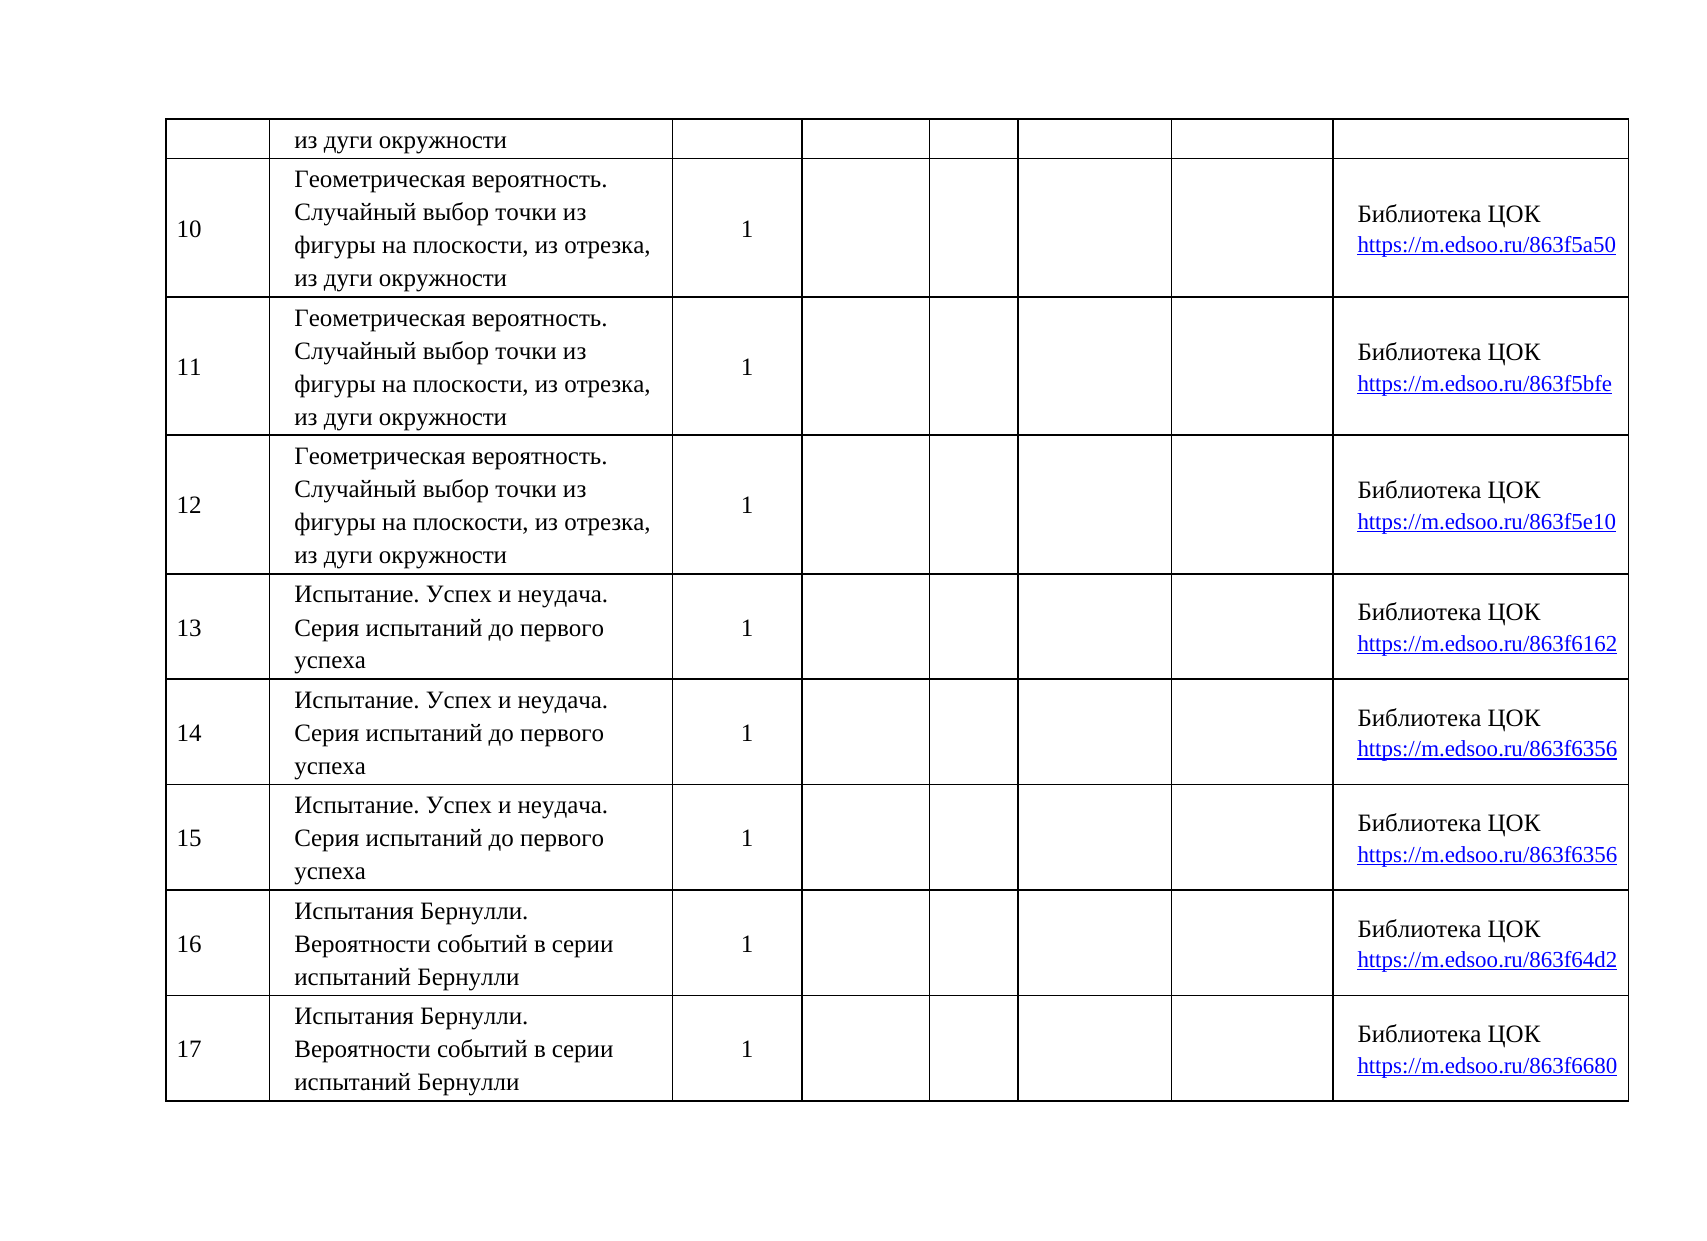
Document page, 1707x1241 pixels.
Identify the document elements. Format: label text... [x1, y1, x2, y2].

table_cell Испытания Бернулли. Вероятности событий в серии испытаний Бернулли [270, 996, 672, 1100]
table_cell Геометрическая вероятность. Случайный выбор точки из фигуры на плоскости, из отрезка, из дуги окружности [270, 436, 672, 573]
table_cell 1 [673, 120, 801, 157]
table_cell [930, 120, 1017, 157]
table_cell [930, 891, 1017, 994]
table_cell 15 [167, 785, 269, 889]
table_cell 16 [167, 891, 269, 994]
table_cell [270, 120, 672, 157]
table_cell [930, 298, 1017, 434]
table_cell 1 [673, 159, 801, 296]
table_cell Библиотека ЦОК https://m.edsoo.ru/863f5e10 [1334, 436, 1628, 573]
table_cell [270, 159, 672, 296]
table_cell [930, 436, 1017, 573]
table_cell [1172, 436, 1332, 573]
table_cell [803, 575, 929, 678]
table_cell [1172, 680, 1332, 784]
table_cell [1019, 996, 1171, 1100]
table_cell [803, 298, 929, 434]
table_cell [1172, 298, 1332, 434]
table_cell Библиотека ЦОК https://m.edsoo.ru/863f6356 [1334, 680, 1628, 784]
table_cell 12 [167, 436, 269, 573]
table_cell Библиотека ЦОК https://m.edsoo.ru/863f6162 [1334, 575, 1628, 678]
table_cell [1172, 996, 1332, 1100]
table_cell [1019, 436, 1171, 573]
table_cell 14 [167, 680, 269, 784]
table_cell 1 [673, 996, 801, 1100]
table_cell [1172, 891, 1332, 994]
table_cell [803, 436, 929, 573]
table_cell [1019, 120, 1171, 157]
table_cell [803, 891, 929, 994]
table_cell 11 [167, 298, 269, 434]
table_cell Библиотека ЦОК https://m.edsoo.ru/863f5a50 [1334, 159, 1628, 296]
table_cell [1019, 159, 1171, 296]
table_cell 1 [673, 298, 801, 434]
table_cell 9 [167, 120, 269, 157]
table_cell Испытание. Успех и неудача. Серия испытаний до первого успеха [270, 785, 672, 889]
table_cell [1172, 575, 1332, 678]
table_cell Испытания Бернулли. Вероятности событий в серии испытаний Бернулли [270, 891, 672, 994]
table_cell [930, 575, 1017, 678]
table_cell 1 [673, 436, 801, 573]
table_cell [1019, 298, 1171, 434]
table_cell [930, 159, 1017, 296]
table_cell 1 [673, 575, 801, 678]
table_cell [1019, 891, 1171, 994]
table_cell [1019, 785, 1171, 889]
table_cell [1334, 120, 1628, 157]
table_cell [803, 680, 929, 784]
table_cell [930, 785, 1017, 889]
table_cell [803, 159, 929, 296]
table_cell 17 [167, 996, 269, 1100]
table_cell [1172, 785, 1332, 889]
table_cell 1 [673, 785, 801, 889]
table_cell Библиотека ЦОК https://m.edsoo.ru/863f5bfe [1334, 298, 1628, 434]
table_cell Библиотека ЦОК https://m.edsoo.ru/863f6356 [1334, 785, 1628, 889]
table_cell [1172, 120, 1332, 157]
table_cell Библиотека ЦОК https://m.edsoo.ru/863f6680 [1334, 996, 1628, 1100]
table_cell [930, 996, 1017, 1100]
table_cell Геометрическая вероятность. Случайный выбор точки из фигуры на плоскости, из отрезка, из дуги окружности [270, 298, 672, 434]
table_cell 10 [167, 159, 269, 296]
table_cell [1172, 159, 1332, 296]
table_cell [930, 680, 1017, 784]
table_cell 13 [167, 575, 269, 678]
table_cell 1 [673, 680, 801, 784]
table_cell [803, 120, 929, 157]
table_cell Библиотека ЦОК https://m.edsoo.ru/863f64d2 [1334, 891, 1628, 994]
table_cell [803, 996, 929, 1100]
table_cell Испытание. Успех и неудача. Серия испытаний до первого успеха [270, 575, 672, 678]
table_cell 1 [673, 891, 801, 994]
table_cell Испытание. Успех и неудача. Серия испытаний до первого успеха [270, 680, 672, 784]
table_cell [1019, 680, 1171, 784]
table_cell [1019, 575, 1171, 678]
table_cell [803, 785, 929, 889]
